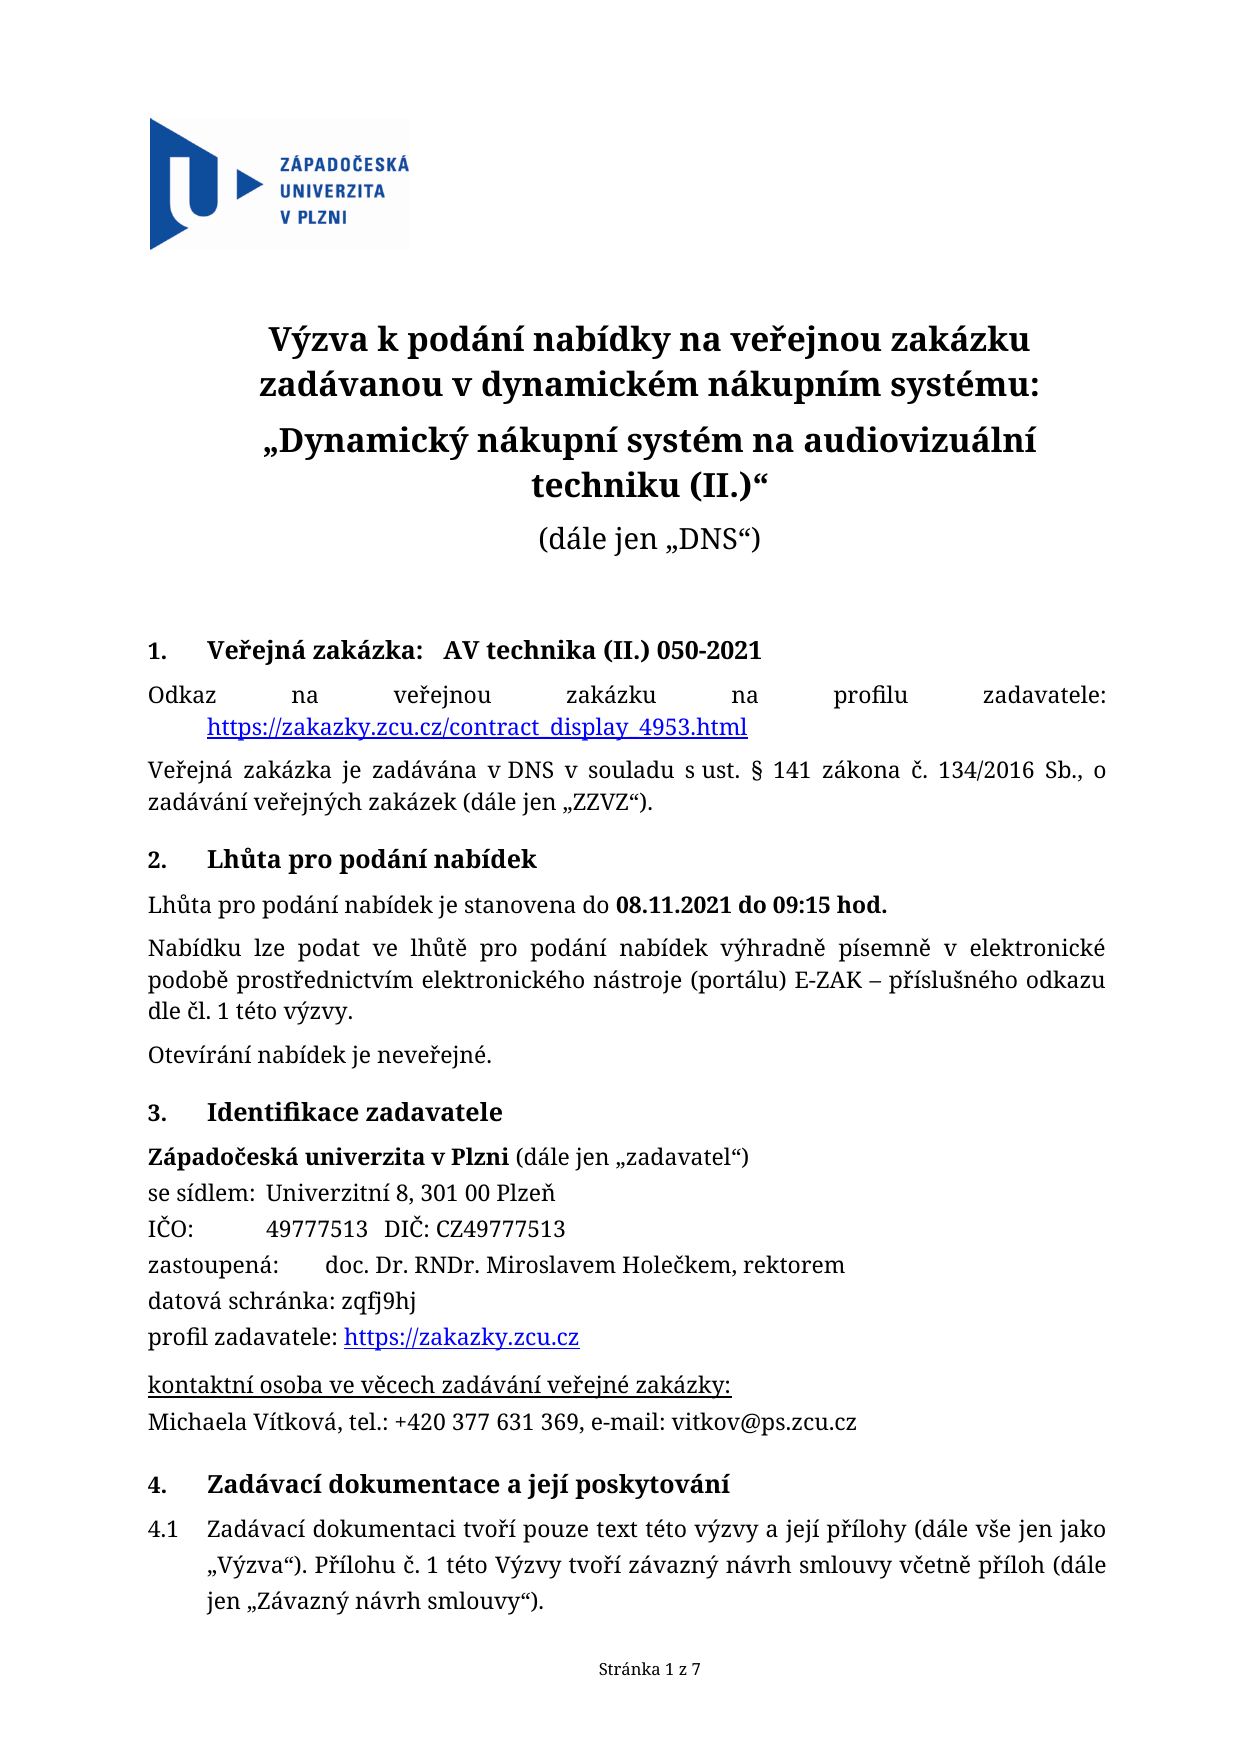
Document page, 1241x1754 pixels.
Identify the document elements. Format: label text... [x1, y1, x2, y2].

text Otevírání nabídek je neveřejné. [148, 1038, 1107, 1070]
list Zadávací dokumentaci tvoří pouze text této výzvy a její přílohy (dále vše jen jako „Výzva“). Přílohu č. 1 této Výzvy tvoří závazný návrh smlouvy včetně příloh (dále jen „Závazný návrh smlouvy“). [148, 1513, 1107, 1616]
text kontaktní osoba ve věcech zadávání veřejné zakázky: [148, 1369, 1107, 1401]
text Nabídku lze podat ve lhůtě pro podání nabídek výhradně písemně v elektronické podobě prostřednictvím elektronického nástroje (portálu) E-ZAK – příslušného odkazu dle čl. 1 této výzvy. [148, 932, 1107, 1026]
text se sídlem: Univerzitní 8, 301 00 Plzeň [148, 1177, 1107, 1208]
text profil zadavatele: https://zakazky.zcu.cz [148, 1321, 1107, 1352]
text datová schránka: zqfj9hj [148, 1285, 1107, 1316]
text Výzva k podání nabídky na veřejnou zakázku zadávanou v dynamickém nákupním systému: [192, 316, 1107, 406]
text Veřejná zakázka je zadávána v DNS v souladu s ust. § 141 zákona č. 134/2016 Sb., o zadávání veřejných zakázek (dále jen „ZZVZ“). [148, 754, 1107, 817]
text zastoupená: doc. Dr. RNDr. Miroslavem Holečkem, rektorem [148, 1249, 1107, 1280]
text „Dynamický nákupní systém na audiovizuální techniku (II.)“ [192, 417, 1107, 508]
text Odkaz na veřejnou zakázku na profilu zadavatele: https://zakazky.zcu.cz/contract_display_4953.html [148, 679, 1107, 742]
subtitle Identifikace zadavatele [148, 1095, 1107, 1129]
text Západočeská univerzita v Plzni (dále jen „zadavatel“) [148, 1141, 1107, 1173]
text Lhůta pro podání nabídek je stanovena do 08.11.2021 do 09:15 hod. [148, 888, 1107, 920]
text (dále jen „DNS“) [192, 518, 1107, 558]
picture [150, 118, 409, 250]
text Michaela Vítková, tel.: +420 377 631 369, e-mail: vitkov@ps.zcu.cz [148, 1405, 1107, 1437]
subtitle Zadávací dokumentace a její poskytování [148, 1466, 1107, 1500]
subtitle Veřejná zakázka: AV technika (II.) 050-2021 [148, 633, 1107, 667]
text IČO: 49777513 DIČ: CZ49777513 [148, 1213, 1107, 1244]
subtitle Lhůta pro podání nabídek [148, 842, 1107, 876]
